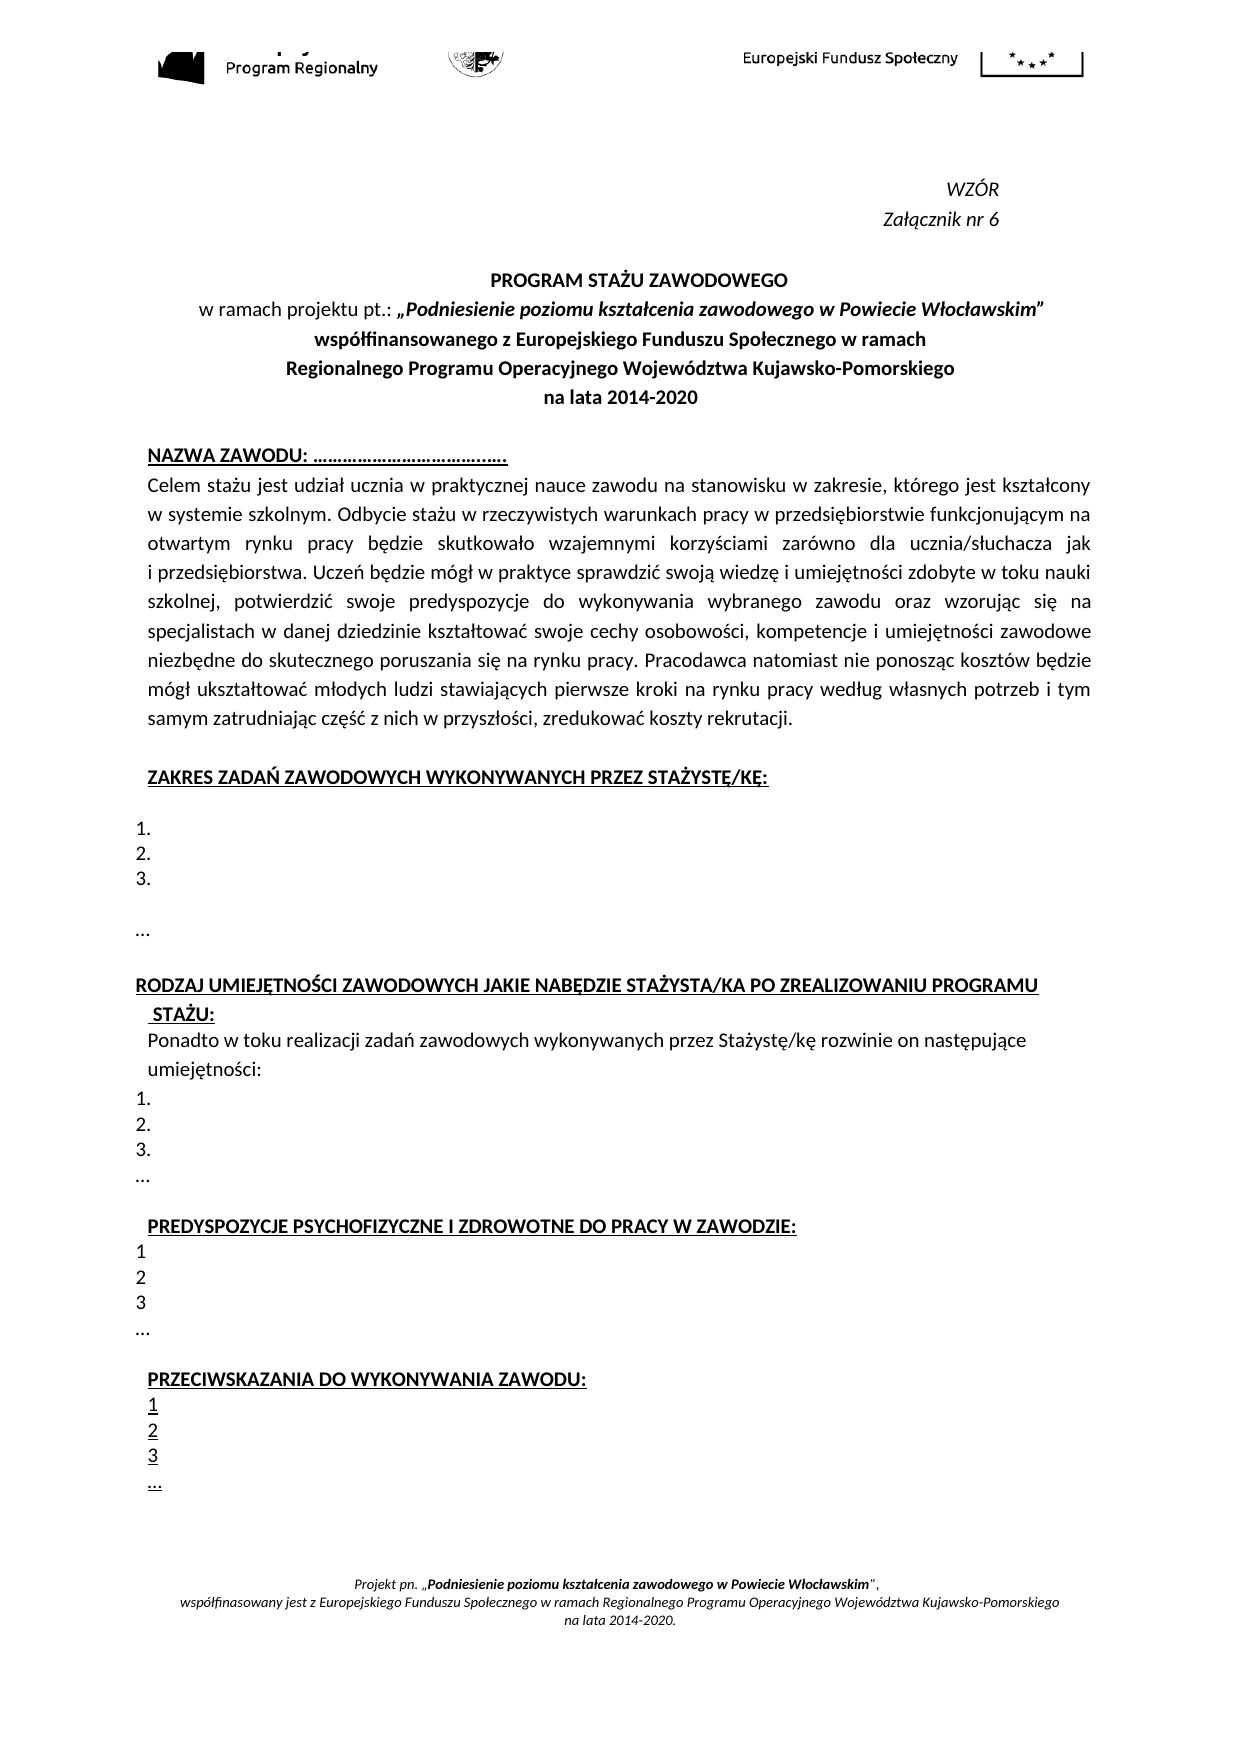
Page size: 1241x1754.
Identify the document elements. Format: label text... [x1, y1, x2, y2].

subtitle RODZAJ UMIEJĘTNOŚCI ZAWODOWYCH JAKIE NABĘDZIE STAŻYSTA/KA PO ZREALIZOWANIU PROGRAMU [135, 972, 1105, 998]
text Celem stażu jest udział ucznia w praktycznej nauce zawodu na stanowisku w zakresie, którego jest kształcony w systemie szkolnym. Odbycie stażu w rzeczywistych warunkach pracy w przedsiębiorstwie funkcjonującym na otwartym rynku pracy będzie skutkowało wzajemnymi korzyściami zarówno dla ucznia/słuchacza jak i przedsiębiorstwa. Uczeń będzie mógł w praktyce sprawdzić swoją wiedzę i umiejętności zdobyte w toku nauki szkolnej, potwierdzić swoje predyspozycje do wykonywania wybranego zawodu oraz wzorując się na specjalistach w danej dziedzinie kształtować swoje cechy osobowości, kompetencje i umiejętności zawodowe niezbędne do skutecznego poruszania się na rynku pracy. Pracodawca natomiast nie ponosząc kosztów będzie mógł ukształtować młodych ludzi stawiających pierwsze kroki na rynku pracy według własnych potrzeb i tym samym zatrudniając część z nich w przyszłości, zredukować koszty rekrutacji. [147, 472, 1093, 731]
text Ponadto w toku realizacji zadań zawodowych wykonywanych przez Stażystę/kę rozwinie on następujące umiejętności: [147, 1027, 1105, 1082]
text 1. [135, 815, 1105, 840]
picture [135, 52, 1106, 105]
subtitle 1 [147, 1392, 1105, 1417]
subtitle PREDYSPOZYCJE PSYCHOFIZYCZNE I ZDROWOTNE DO PRACY W ZAWODZIE: [147, 1213, 1105, 1238]
text … [135, 916, 1105, 942]
text 2 [135, 1264, 1105, 1289]
subtitle 3 [147, 1442, 1105, 1468]
text WZÓR [135, 176, 999, 201]
subtitle PRZECIWSKAZANIA DO WYKONYWANIA ZAWODU: [147, 1366, 1105, 1392]
subtitle … [147, 1468, 1105, 1493]
text 2. [135, 1111, 1105, 1136]
text 3. [135, 866, 1105, 891]
text 1 [135, 1238, 1105, 1264]
text współfinansowanego z Europejskiego Funduszu Społecznego w ramach Regionalnego Programu Operacyjnego Województwa Kujawsko-Pomorskiego na lata 2014-2020 [274, 326, 967, 410]
text w ramach projektu pt.: „Podniesienie poziomu kształcenia zawodowego w Powiecie Włocławskim” [135, 297, 1109, 322]
text Załącznik nr 6 [135, 206, 999, 232]
text 3. [135, 1136, 1105, 1162]
text 3 [135, 1289, 1105, 1315]
text PROGRAM STAŻU ZAWODOWEGO [279, 267, 999, 293]
text 2. [135, 840, 1105, 866]
subtitle 2 [147, 1417, 1105, 1442]
text … [135, 1315, 1105, 1341]
subtitle ZAKRES ZADAŃ ZAWODOWYCH WYKONYWANYCH PRZEZ STAŻYSTĘ/KĘ: [147, 764, 1105, 789]
text 1. [135, 1085, 1105, 1111]
subtitle NAZWA ZAWODU: ……………………………..…. [147, 443, 1105, 468]
text … [135, 1162, 1105, 1187]
text STAŻU: [147, 1001, 1105, 1027]
